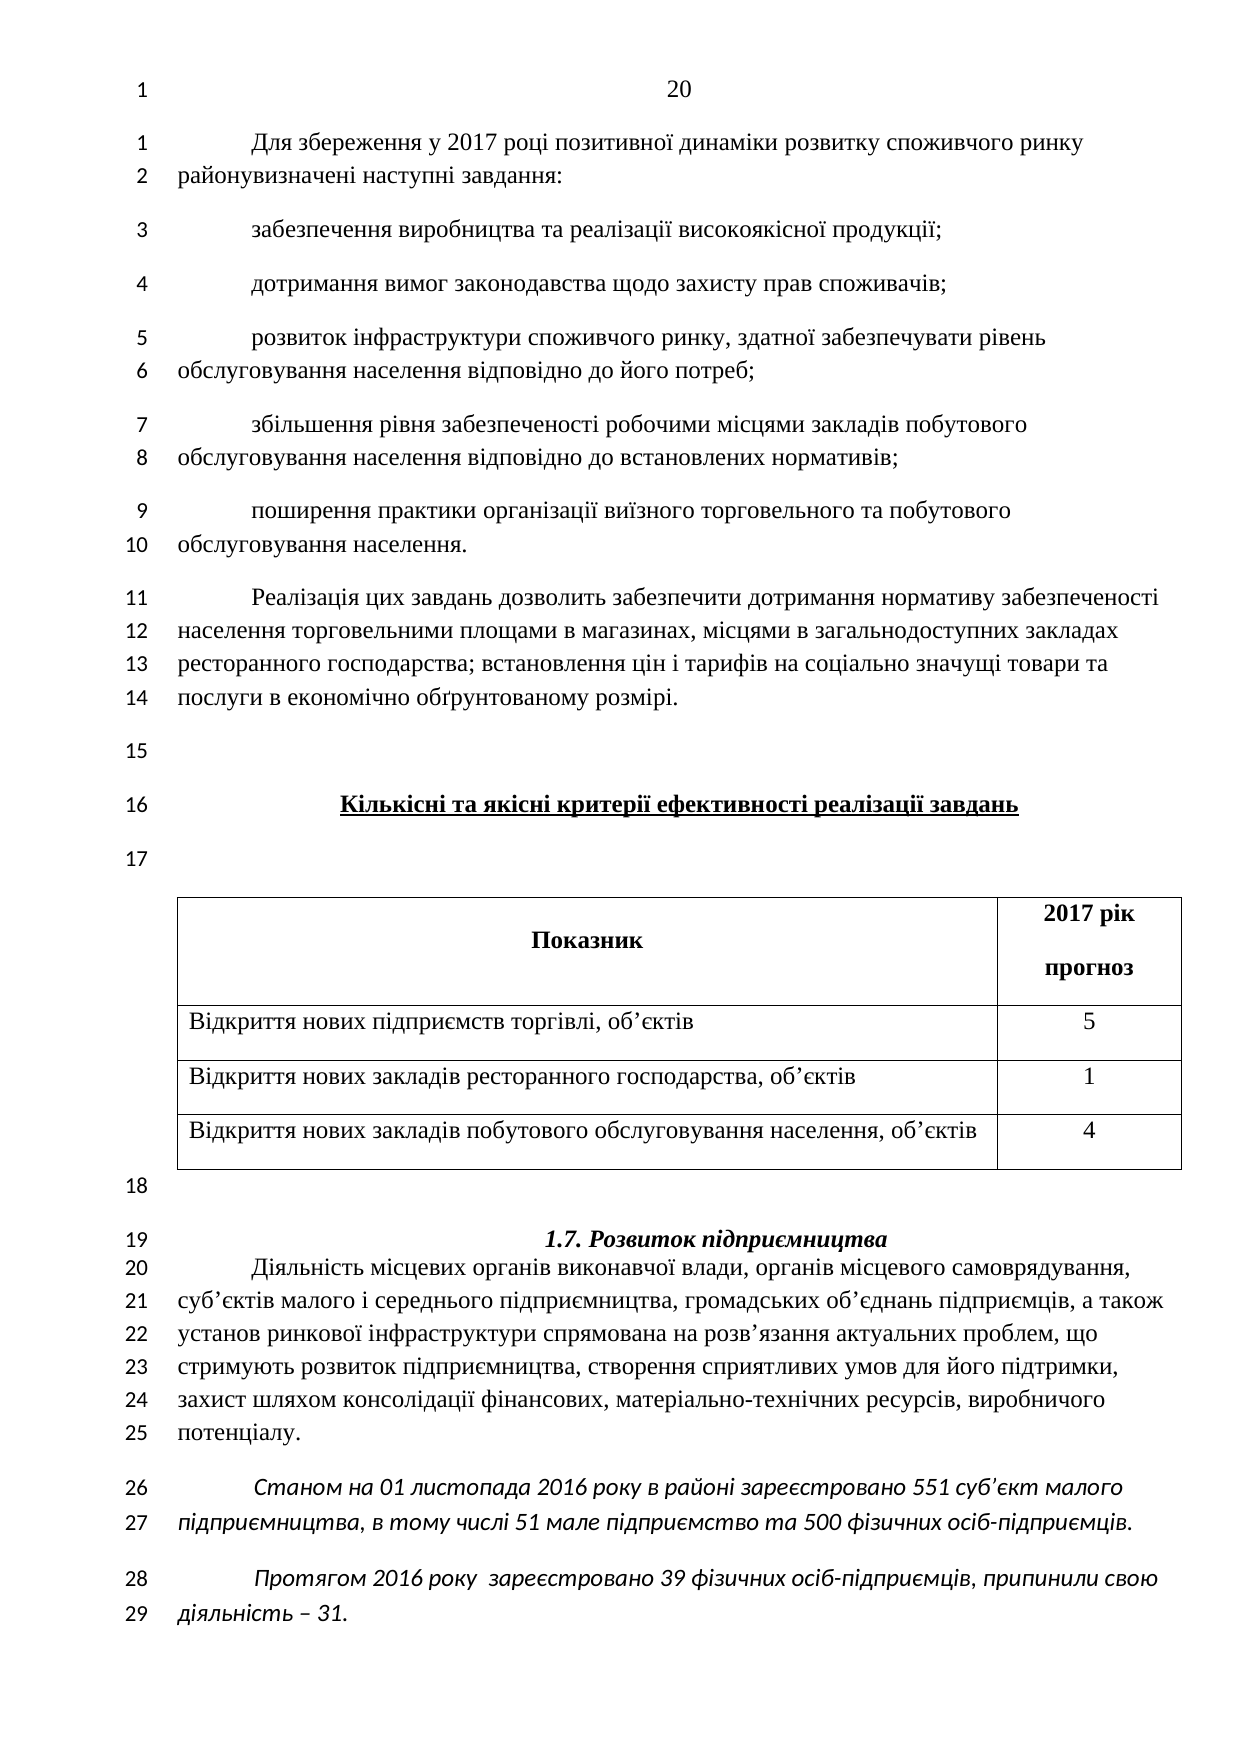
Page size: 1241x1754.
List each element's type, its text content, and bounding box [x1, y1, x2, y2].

table_cell Відкриття нових закладів ресторанного господарства, об’єктів [178, 1061, 997, 1114]
text поширення практики організації виїзного торговельного та побутового обслуговування населення. [177, 496, 1181, 557]
text Станом на 01 листопада 2016 року в районі зареєстровано 551 суб’єкт малого підприємництва, в тому числі 51 мале підприємство та 500 фізичних осіб-підприємців. [177, 1471, 1181, 1537]
table_cell 4 [998, 1115, 1181, 1169]
text Для збереження у 2017 році позитивної динаміки розвитку споживчого ринку районувизначені наступні завдання: [177, 127, 1181, 189]
text розвиток інфраструктури споживчого ринку, здатної забезпечувати рівень обслуговування населення відповідно до його потреб; [177, 322, 1181, 384]
table_cell Відкриття нових підприємств торгівлі, об’єктів [178, 1006, 997, 1060]
text Діяльність місцевих органів виконавчої влади, органів місцевого самоврядування, суб’єктів малого і середнього підприємництва, громадських об’єднань підприємців, а також установ ринкової інфраструктури спрямована на розв’язання актуальних проблем, що стримують розвиток підприємництва, створення сприятливих умов для його підтримки, захист шляхом консолідації фінансових, матеріально-технічних ресурсів, виробничого потенціалу. [177, 1252, 1181, 1446]
table_cell 5 [998, 1006, 1181, 1060]
text забезпечення виробництва та реалізації високоякісної продукції; [177, 214, 1181, 243]
text дотримання вимог законодавства щодо захисту прав споживачів; [177, 268, 1181, 297]
table_header Показник [178, 898, 997, 1005]
text Протягом 2016 року зареєстровано 39 фізичних осіб-підприємців, припинили свою діяльність – 31. [177, 1562, 1181, 1628]
text Реалізація цих завдань дозволить забезпечити дотримання нормативу забезпеченості населення торговельними площами в магазинах, місцями в загальнодоступних закладах ресторанного господарства; встановлення цін і тарифів на соціально значущі товари та послуги в економічно обґрунтованому розмірі. [177, 582, 1181, 710]
text 1.7. Розвиток підприємництва [177, 1224, 1181, 1252]
text збільшення рівня забезпеченості робочими місцями закладів побутового обслуговування населення відповідно до встановлених нормативів; [177, 409, 1181, 471]
table_cell Відкриття нових закладів побутового обслуговування населення, об’єктів [178, 1115, 997, 1169]
text Кількісні та якісні критерії ефективності реалізації завдань [177, 789, 1181, 818]
table_header 2017 рік прогноз [998, 898, 1181, 1005]
table_cell 1 [998, 1061, 1181, 1114]
